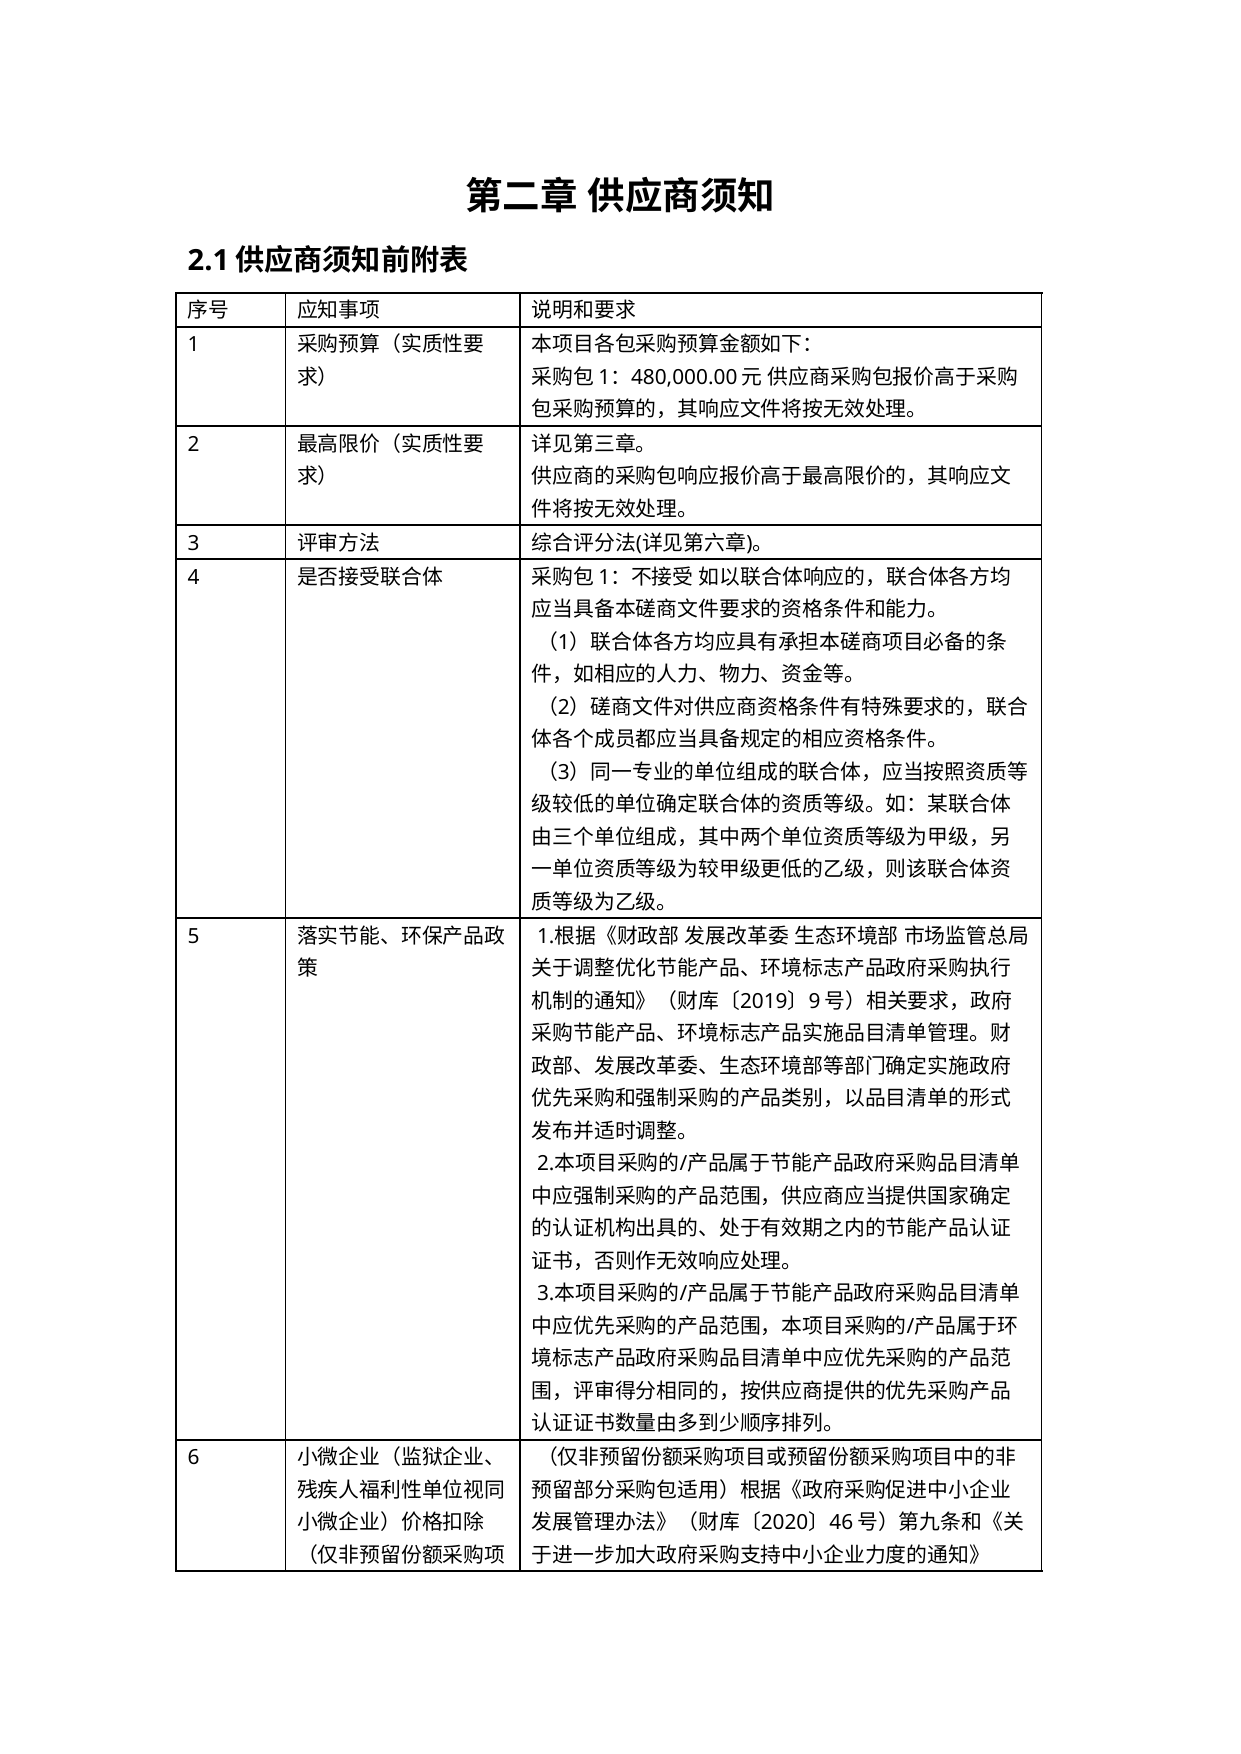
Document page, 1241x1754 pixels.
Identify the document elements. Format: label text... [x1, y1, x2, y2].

table_cell 是否接受联合体 [286, 560, 519, 917]
table_cell 3 [177, 526, 285, 558]
table_header 序号 [177, 294, 285, 326]
table_cell 1.根据《财政部 发展改革委 生态环境部 市场监管总局关于调整优化节能产品、环境标志产品政府采购执行机制的通知》（财库〔2019〕9号）相关要求，政府采购节能产品、环境标志产品实施品目清单管理。财政部、发展改革委、生态环境部等部门确定实施政府优先采购和强制采购的产品类别，以品目清单的形式发布并适时调整。 2.本项目采购的/产品属于节能产品政府采购品目清单中应强制采购的产品范围，供应商应当提供国家确定的认证机构出具的、处于有效期之内的节能产品认证证书，否则作无效响应处理。 3.本项目采购的/产品属于节能产品政府采购品目清单中应优先采购的产品范围，本项目采购的/产品属于环境标志产品政府采购品目清单中应优先采购的产品范围，评审得分相同的，按供应商提供的优先采购产品认证证书数量由多到少顺序排列。 [521, 919, 1041, 1439]
table_cell 4 [177, 560, 285, 917]
table_header 应知事项 [286, 294, 519, 326]
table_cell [286, 1441, 519, 1570]
table_cell 1 [177, 328, 285, 425]
table_cell 评审方法 [286, 526, 519, 558]
table_cell 6 [177, 1441, 285, 1570]
table_cell 采购包1：不接受 如以联合体响应的，联合体各方均应当具备本磋商文件要求的资格条件和能力。 （1）联合体各方均应具有承担本磋商项目必备的条件，如相应的人力、物力、资金等。 （2）磋商文件对供应商资格条件有特殊要求的，联合体各个成员都应当具备规定的相应资格条件。 （3）同一专业的单位组成的联合体，应当按照资质等级较低的单位确定联合体的资质等级。如：某联合体由三个单位组成，其中两个单位资质等级为甲级，另一单位资质等级为较甲级更低的乙级，则该联合体资质等级为乙级。 [521, 560, 1041, 917]
table_cell 落实节能、环保产品政策 [286, 919, 519, 1439]
table_cell 最高限价（实质性要求） [286, 427, 519, 524]
table_cell 详见第三章。 供应商的采购包响应报价高于最高限价的，其响应文件将按无效处理。 [521, 427, 1041, 524]
table_header 说明和要求 [521, 294, 1041, 326]
text 第二章 供应商须知 [187, 162, 1053, 227]
table_cell 采购预算（实质性要求） [286, 328, 519, 425]
text 2.1供应商须知前附表 [187, 227, 1053, 292]
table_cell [521, 1441, 1041, 1570]
table_cell 本项目各包采购预算金额如下： 采购包1：480,000.00元 供应商采购包报价高于采购包采购预算的，其响应文件将按无效处理。 [521, 328, 1041, 425]
table_cell 5 [177, 919, 285, 1439]
table_cell 2 [177, 427, 285, 524]
table_cell 综合评分法(详见第六章)。 [521, 526, 1041, 558]
